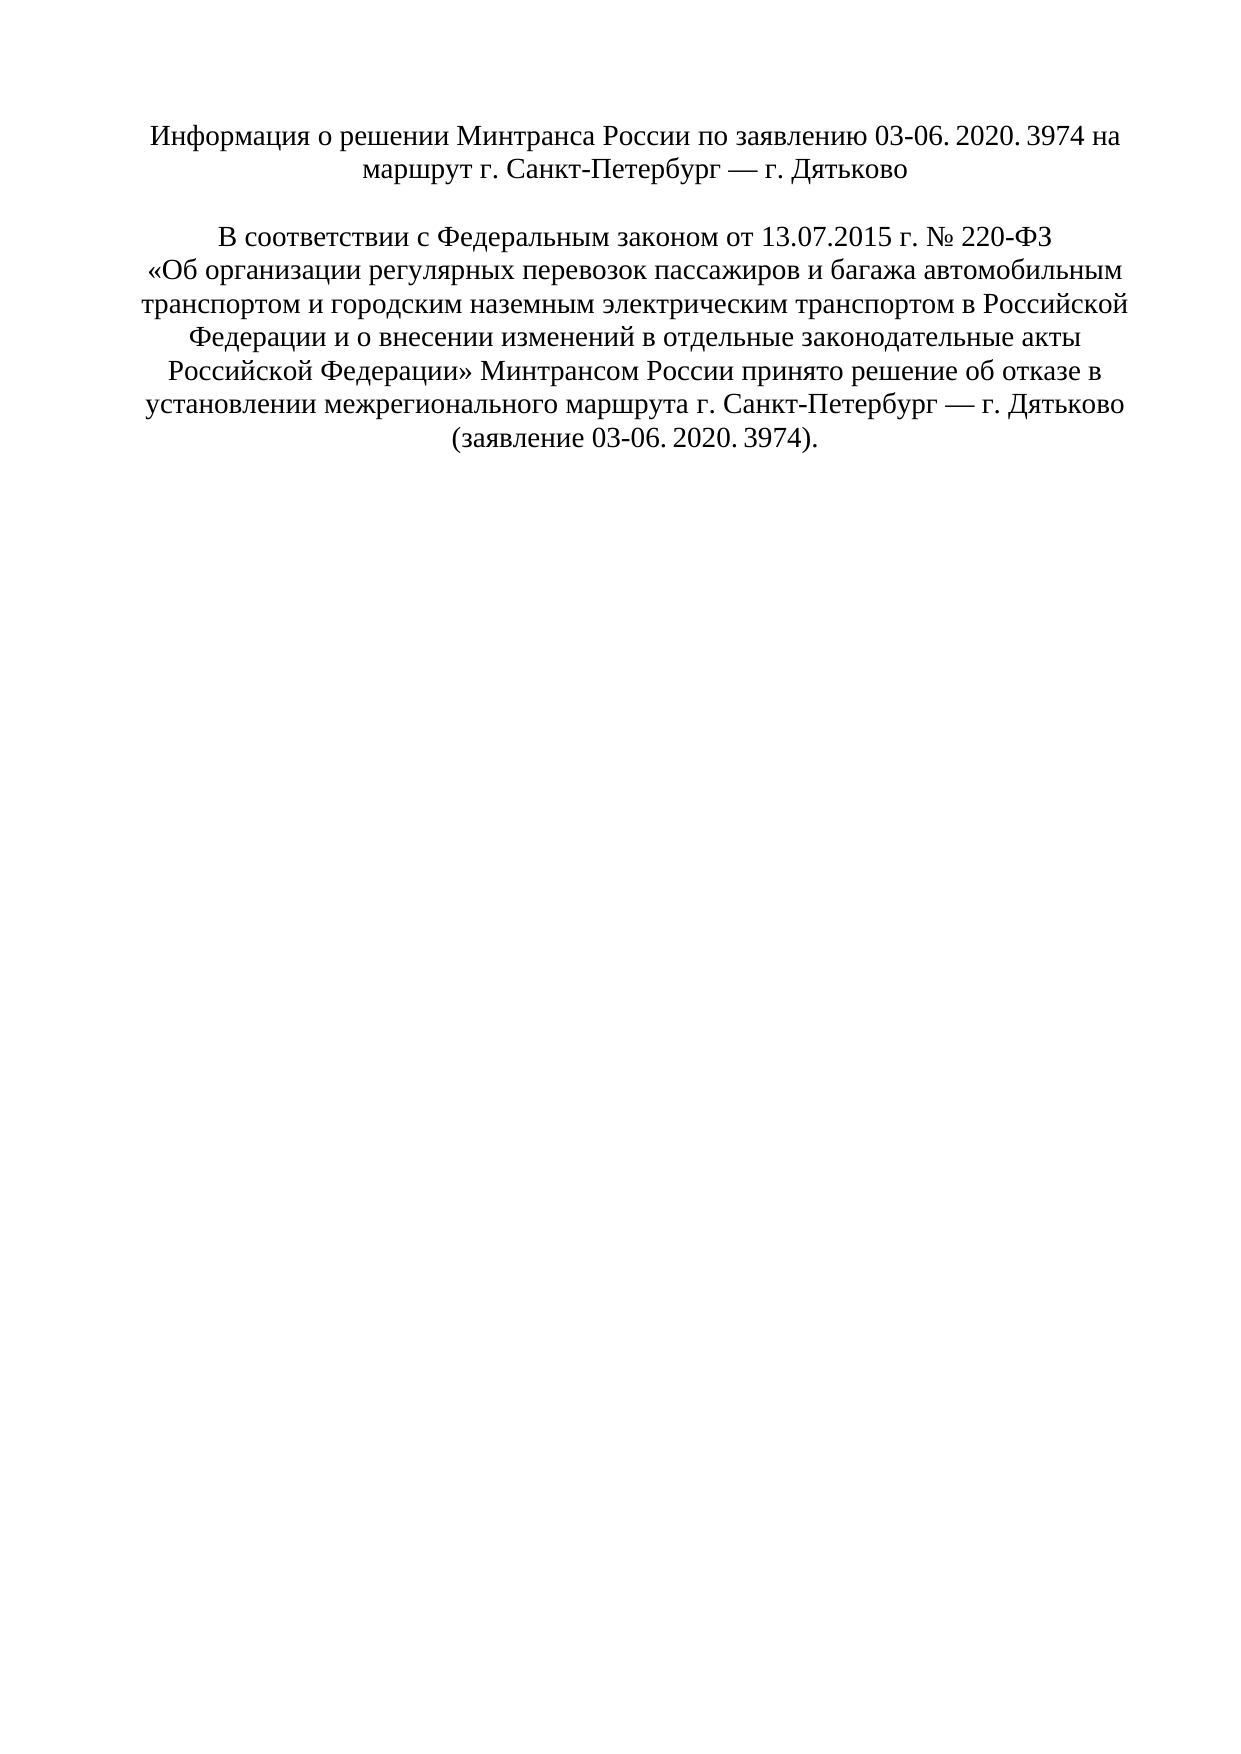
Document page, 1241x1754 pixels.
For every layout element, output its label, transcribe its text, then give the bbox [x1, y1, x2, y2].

text Информация о решении Минтранса России по заявлению 03-06. 2020. 3974 на маршрут г. Санкт-Петербург — г. Дятьково [118, 118, 1152, 185]
text В соответствии с Федеральным законом от 13.07.2015 г. № 220-ФЗ «Об организации регулярных перевозок пассажиров и багажа автомобильным транспортом и городским наземным электрическим транспортом в Российской Федерации и о внесении изменений в отдельные законодательные акты Российской Федерации» Минтрансом России принято решение об отказе в установлении межрегионального маршрута г. Санкт-Петербург — г. Дятьково (заявление 03-06. 2020. 3974). [118, 219, 1152, 453]
